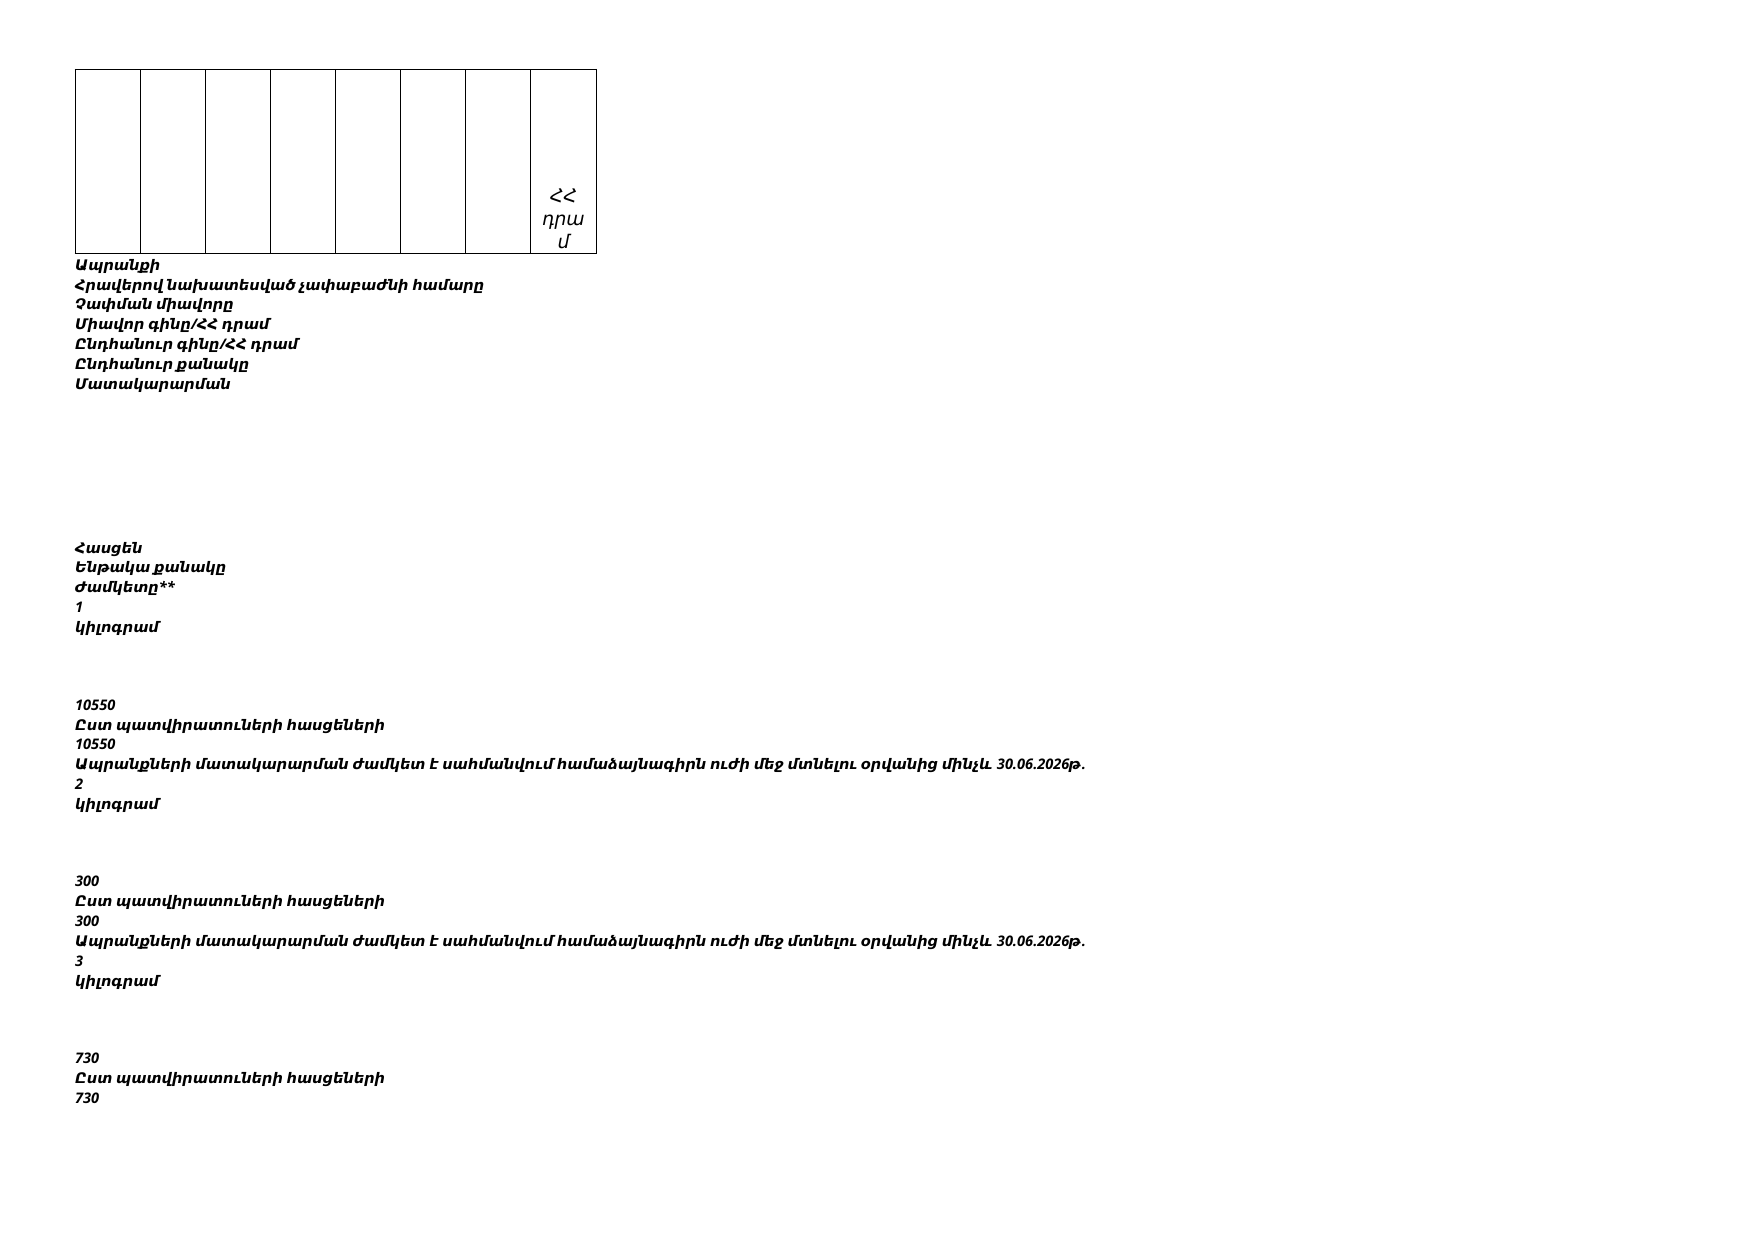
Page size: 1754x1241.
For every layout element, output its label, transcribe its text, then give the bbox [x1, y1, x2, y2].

text ՀՀ դրամ [542, 70, 585, 253]
